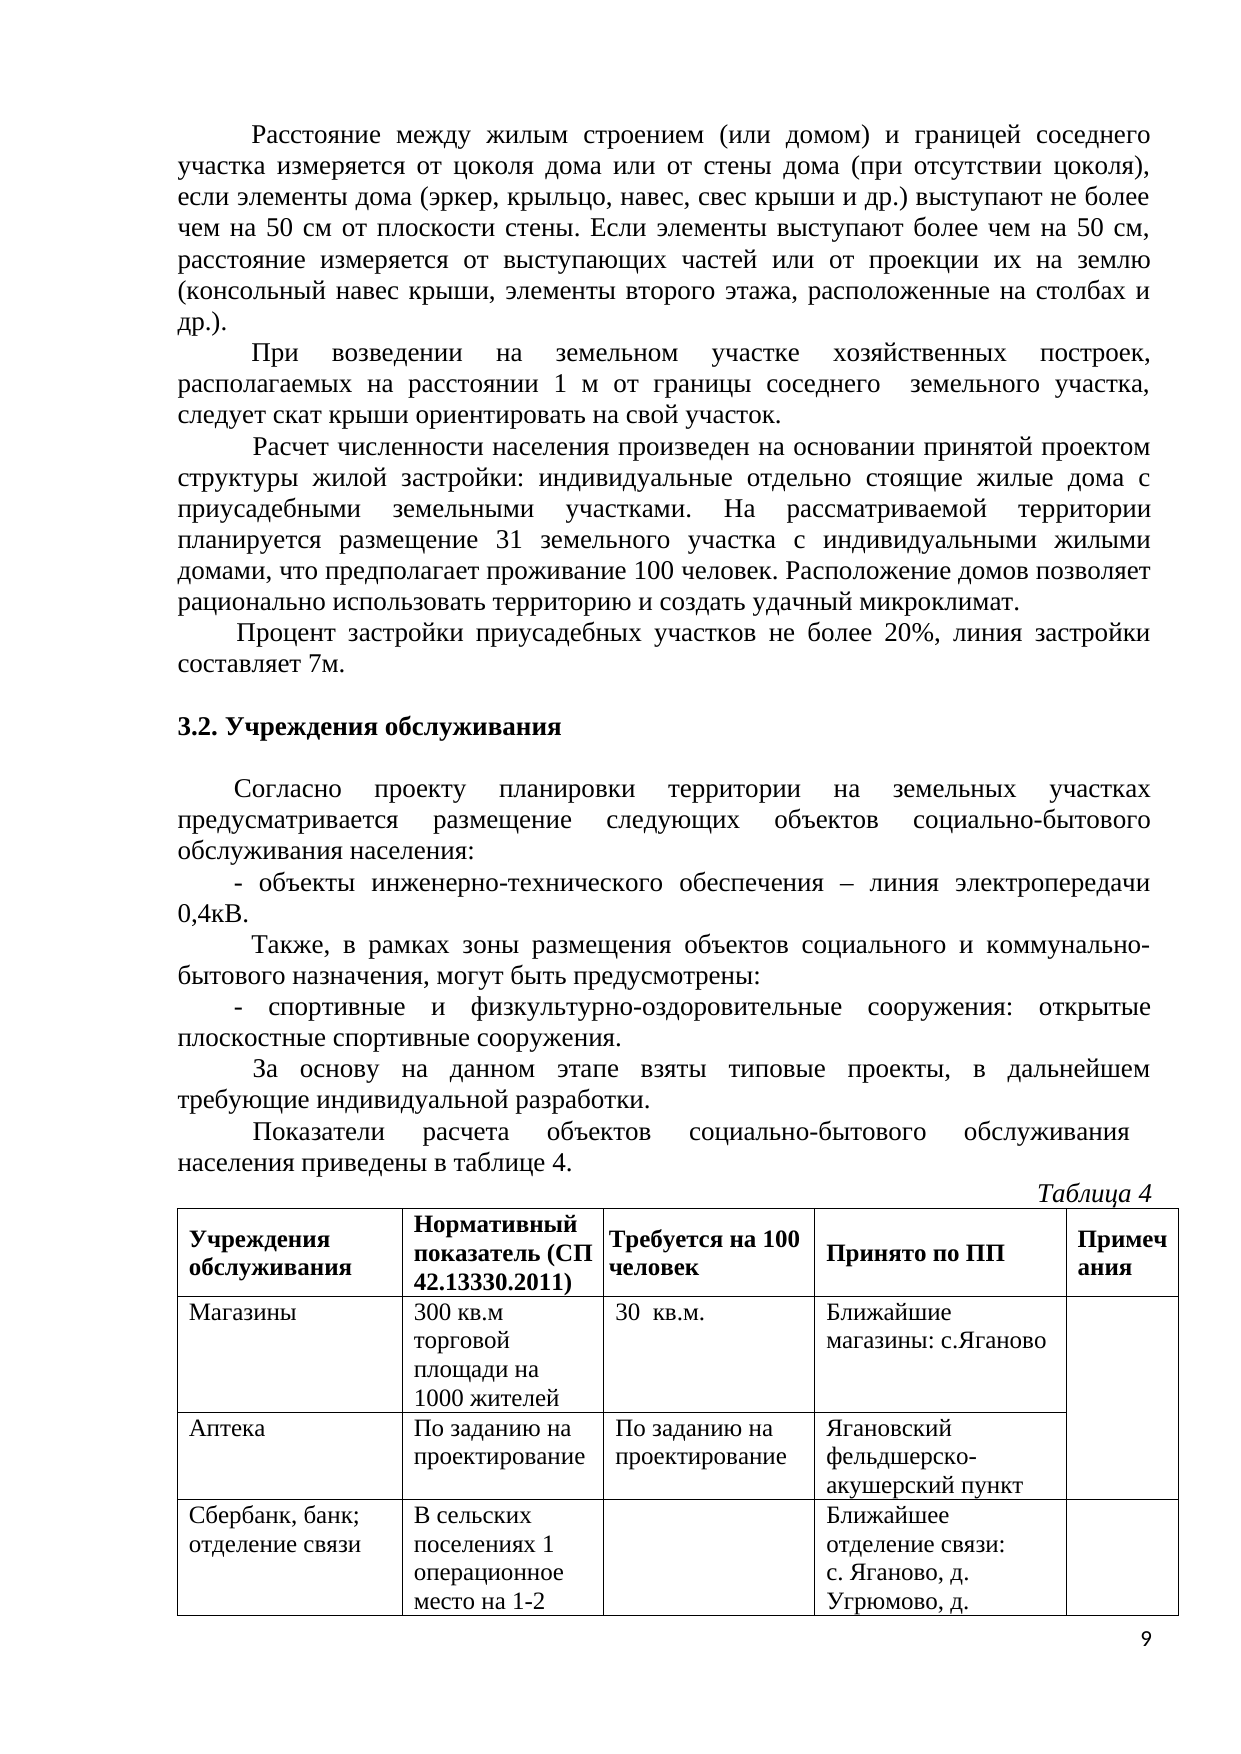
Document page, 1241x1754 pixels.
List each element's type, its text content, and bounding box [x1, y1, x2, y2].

text При возведении на земельном участке хозяйственных построек, располагаемых на расстоянии от границы соседнего земельного участка, следует скат крыши ориентировать на свой участок. [177, 336, 1152, 429]
table_cell 30 кв.м. [604, 1297, 814, 1412]
text Также, в рамках зоны размещения объектов социального и коммунально-бытового назначения, могут быть предусмотрены: [177, 928, 1152, 990]
table_cell Магазины [178, 1297, 402, 1412]
text Расчет численности населения произведен на основании принятой проектом структуры жилой застройки: индивидуальные отдельно стоящие жилые дома с приусадебными земельными участками. На рассматриваемой территории планируется размещение 31 земельного участка с индивидуальными жилыми домами, что предполагает проживание 100 человек. Расположение домов позволяет рационально использовать территорию и создать удачный микроклимат. [177, 429, 1152, 616]
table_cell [815, 1500, 1066, 1615]
table_header Учреждения обслуживания [178, 1209, 402, 1296]
table_cell По заданию на проектирование [403, 1413, 603, 1499]
text Расстояние между жилым строением (или домом) и границей соседнего участка измеряется от цоколя дома или от стены дома (при отсутствии цоколя), если элементы дома (эркер, крыльцо, навес, свес крыши и др.) выступают не более чем на от плоскости стены. Если элементы выступают более чем на , расстояние измеряется от выступающих частей или от проекции их на землю (консольный навес крыши, элементы второго этажа, расположенные на столбах и др.). [177, 118, 1152, 336]
text Процент застройки приусадебных участков не более 20%, линия застройки составляет 7м. [177, 616, 1152, 679]
table_cell 300 кв.м торговой площади на 1000 жителей [403, 1297, 603, 1412]
table_cell Ягановский фельдшерско-акушерский пункт [815, 1413, 1066, 1499]
table_header Примечания [1067, 1209, 1178, 1296]
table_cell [403, 1500, 603, 1615]
table_cell [1067, 1297, 1178, 1499]
text Согласно проекту планировки территории на земельных участках предусматривается размещение следующих объектов социально-бытового обслуживания населения: [177, 772, 1152, 866]
table_header Принято по ПП [815, 1209, 1066, 1296]
table_cell Ближайшие магазины: с.Яганово [815, 1297, 1066, 1412]
text За основу на данном этапе взяты типовые проекты, в дальнейшем требующие индивидуальной разработки. [177, 1052, 1152, 1115]
text Показатели расчета объектов социально-бытового обслуживания населения приведены в таблице 4. [177, 1115, 1131, 1177]
table_header Требуется на 100 человек [604, 1209, 814, 1296]
table_header Нормативный показатель (СП 42.13330.2011) [403, 1209, 603, 1296]
text 3.2. Учреждения обслуживания [177, 710, 1152, 741]
table_cell По заданию на проектирование [604, 1413, 814, 1499]
table_cell [604, 1500, 814, 1615]
table_cell [1067, 1500, 1178, 1615]
text - объекты инженерно-технического обеспечения – линия электропередачи 0,4кВ. [177, 866, 1152, 928]
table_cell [178, 1500, 402, 1615]
text Таблица 4 [177, 1177, 1152, 1208]
table_cell Аптека [178, 1413, 402, 1499]
text - спортивные и физкультурно-оздоровительные сооружения: открытые плоскостные спортивные сооружения. [177, 990, 1152, 1052]
